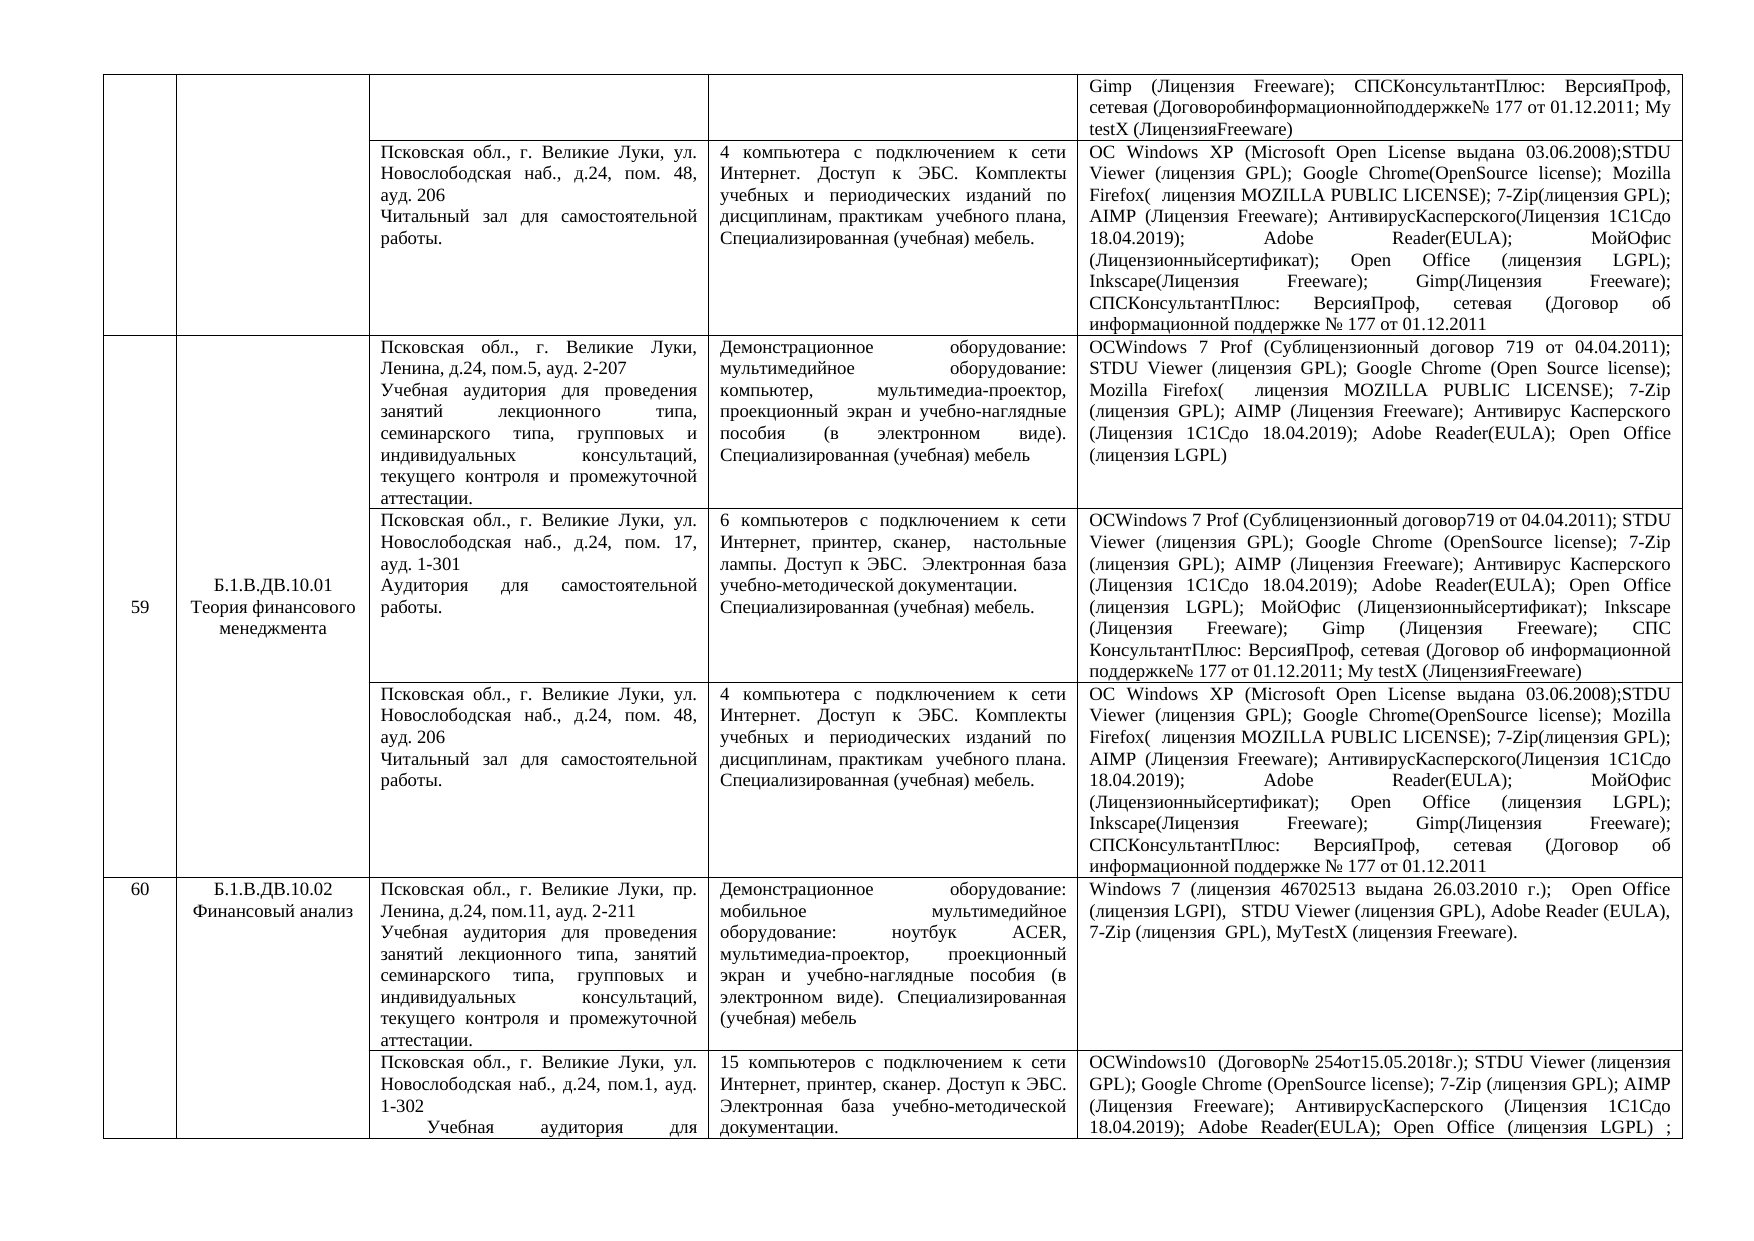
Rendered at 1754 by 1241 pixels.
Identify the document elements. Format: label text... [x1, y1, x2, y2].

table_cell Псковская обл., г. Великие Луки, ул. Новослободская наб., д.24, пом. 48, ауд. 206 Читальный зал для самостоятельной работы. [370, 141, 708, 335]
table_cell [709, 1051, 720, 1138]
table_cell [370, 75, 708, 139]
table_cell Псковская обл., г. Великие Луки, пр. Ленина, д.24, пом.11, ауд. 2-211 Учебная аудитория для проведения занятий лекционного типа, занятий семинарского типа, групповых и индивидуальных консультаций, текущего контроля и промежуточной аттестации. [370, 878, 708, 1050]
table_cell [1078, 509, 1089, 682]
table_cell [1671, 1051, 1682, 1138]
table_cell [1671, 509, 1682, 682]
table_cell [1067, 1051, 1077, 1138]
table_cell ОСWindows 7 Prof (Сублицензионный договор 719 от 04.04.2011); STDU Viewer (лицензия GPL); Google Chrome (Open Source license); Mozilla Firefox( лицензия MOZILLA PUBLIC LICENSE); 7-Zip (лицензия GPL); AIMP (Лицензия Freeware); Антивирус Касперского (Лицензия 1C1Cдо 18.04.2019); Adobe Reader(EULA); Open Office (лицензия LGPL) [1078, 336, 1682, 508]
table_cell 60 [104, 878, 176, 1138]
table_cell Б.1.В.ДВ.10.02 Финансовый анализ [177, 878, 369, 1138]
table_cell 4 компьютера с подключением к сети Интернет. Доступ к ЭБС. Комплекты учебных и периодических изданий по дисциплинам, практикам учебного плана, Специализированная (учебная) мебель. [709, 141, 1077, 335]
table_cell Псковская обл., г. Великие Луки, ул. Новослободская наб., д.24, пом. 17, ауд. 1-301 Аудитория для самостоятельной работы. [370, 509, 708, 682]
table_cell Псковская обл., г. Великие Луки, Ленина, д.24, пом.5, ауд. 2-207 Учебная аудитория для проведения занятий лекционного типа, семинарского типа, групповых и индивидуальных консультаций, текущего контроля и промежуточной аттестации. [370, 336, 708, 508]
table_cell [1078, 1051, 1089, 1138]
table_cell 6 компьютеров с подключением к сети Интернет, принтер, сканер, настольные лампы. Доступ к ЭБС. Электронная база учебно-методической документации. Специализированная (учебная) мебель. [709, 509, 1077, 682]
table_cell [709, 75, 1077, 139]
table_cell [370, 1051, 708, 1138]
table_cell Windows 7 (лицензия 46702513 выдана 26.03.2010 г.); Open Office (лицензия LGPI), STDU Viewer (лицензия GPL), Adobe Reader (EULA), 7-Zip (лицензия GPL), MyTestX (лицензия Freeware). [1078, 878, 1682, 1050]
table_cell 59 [104, 336, 176, 877]
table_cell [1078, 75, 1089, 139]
table_cell Б.1.В.ДВ.10.01 Теория финансового менеджмента [177, 336, 369, 877]
table_cell Демонстрационное оборудование: мультимедийное оборудование: компьютер, мультимедиа-проектор, проекционный экран и учебно-наглядные пособия (в электронном виде). Специализированная (учебная) мебель [709, 336, 1077, 508]
table_cell Демонстрационное оборудование: мобильное мультимедийное оборудование: ноутбук ACER, мультимедиа-проектор, проекционный экран и учебно-наглядные пособия (в электронном виде). Специализированная (учебная) мебель [709, 878, 1077, 1050]
table_cell Псковская обл., г. Великие Луки, ул. Новослободская наб., д.24, пом. 48, ауд. 206 Читальный зал для самостоятельной работы. [370, 683, 708, 877]
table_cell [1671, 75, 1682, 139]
